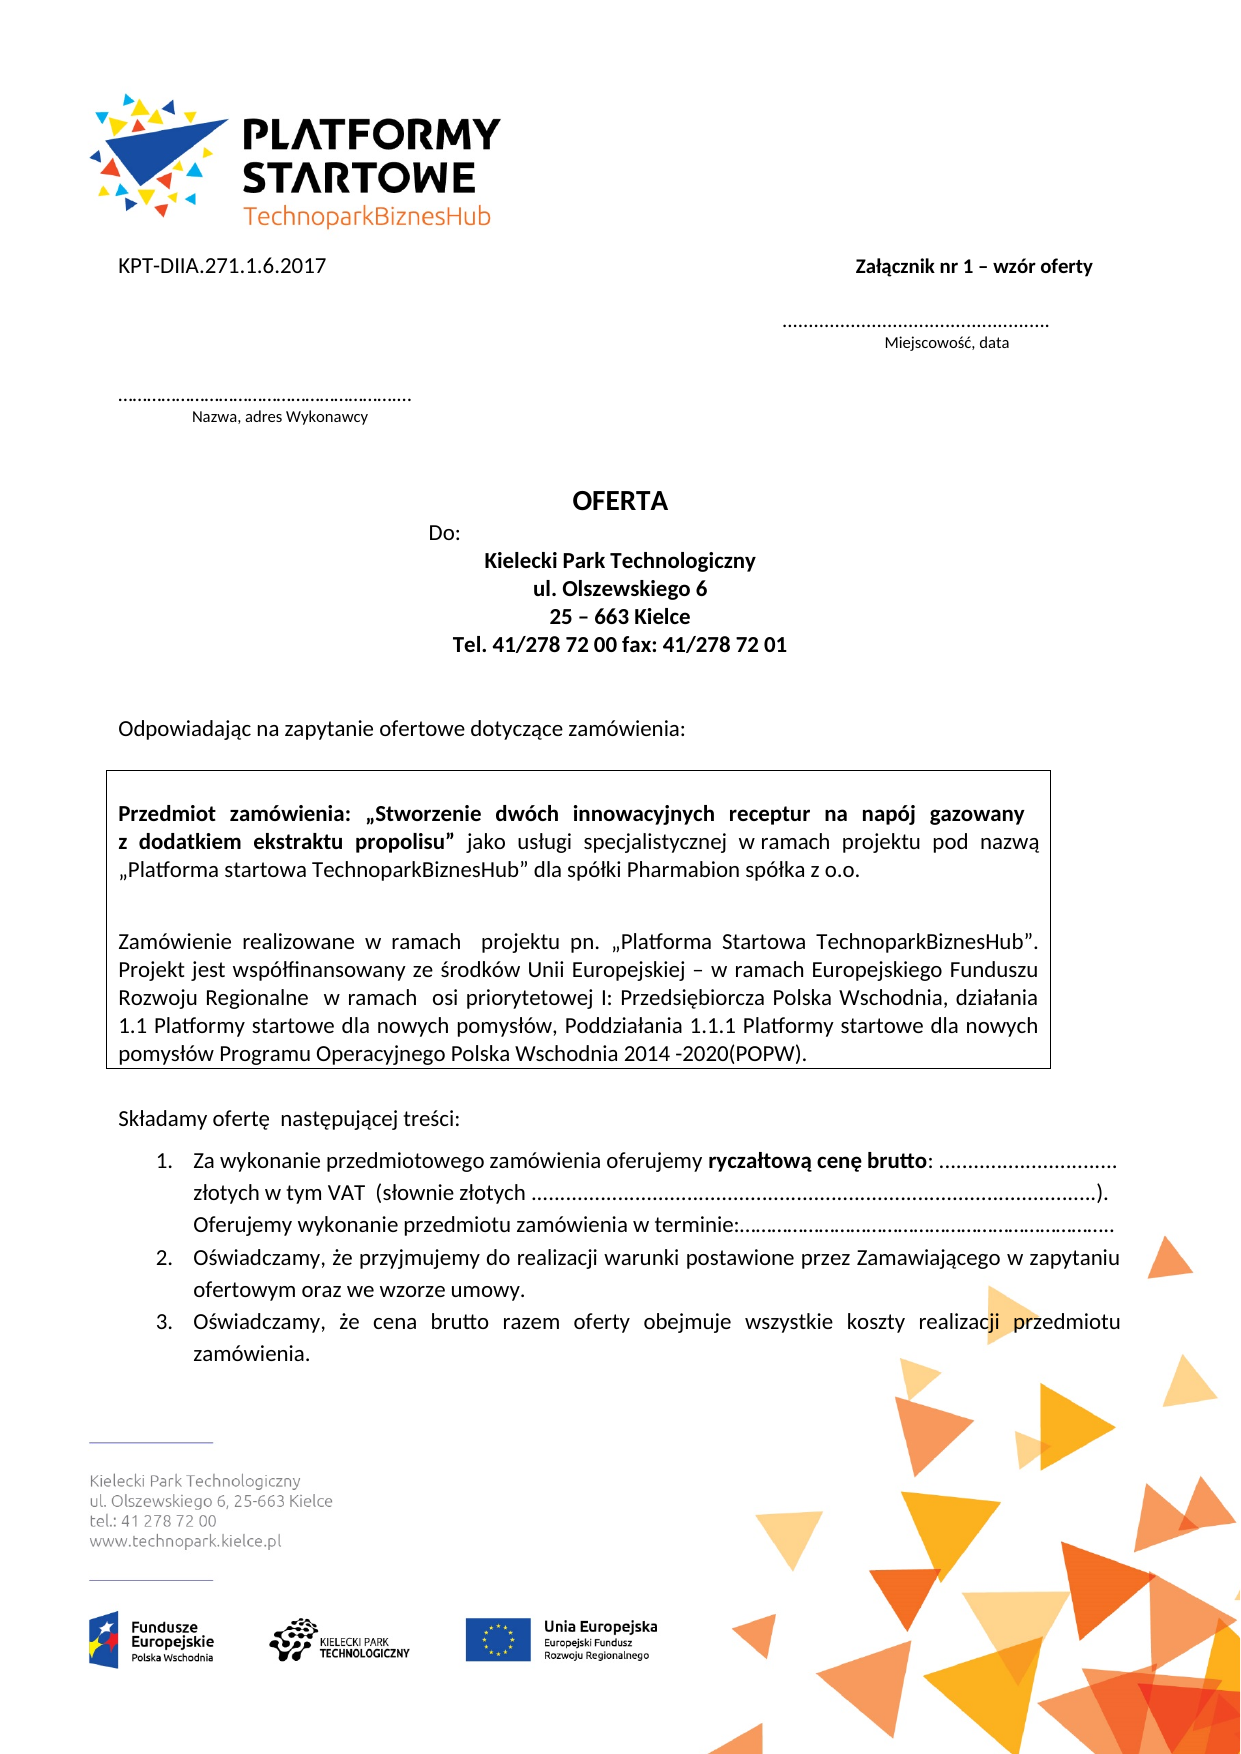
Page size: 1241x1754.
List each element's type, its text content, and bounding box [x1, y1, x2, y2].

text Miejscowość, data [718, 332, 1112, 353]
text ………………………………………………….… [118, 381, 474, 406]
text KPT-DIIA.271.1.6.2017 Załącznik nr 1 – wzór oferty [118, 251, 1122, 279]
text ................................................... [118, 307, 1112, 332]
text OFERTA [118, 482, 1122, 518]
list Oświadczamy, że przyjmujemy do realizacji warunki postawione przez Zamawiającego w zapytaniu ofertowym oraz we wzorze umowy. [156, 1243, 1122, 1303]
text Odpowiadając na zapytanie ofertowe dotyczące zamówienia: [118, 714, 1122, 742]
text Oferujemy wykonanie przedmiotu zamówienia w terminie:…………………………………………………………….. [193, 1211, 1122, 1239]
text Kielecki Park Technologiczny ul. Olszewskiego 6 25 – 663 Kielce Tel. 41/278 72 00 fax: 41/278 72 01 [118, 546, 1122, 658]
picture [0, 0, 1241, 1754]
list Za wykonanie przedmiotowego zamówienia oferujemy ryczałtową cenę brutto: ............................... złotych w tym VAT (słownie złotych ..................................................................................................). [156, 1146, 1122, 1206]
list Oświadczamy, że cena brutto razem oferty obejmuje wszystkie koszty realizacji przedmiotu zamówienia. [156, 1307, 1122, 1367]
table_header Przedmiot zamówienia: „Stworzenie dwóch innowacyjnych receptur na napój gazowany z dodatkiem ekstraktu propolisu” jako usługi specjalistycznej w ramach projektu pod nazwą „Platforma startowa TechnoparkBiznesHub” dla spółki Pharmabion spółka z o.o. Zamówienie realizowane w ramach projektu pn. „Platforma Startowa TechnoparkBiznesHub”. Projekt jest współfinansowany ze środków Unii Europejskiej – w ramach Europejskiego Funduszu Rozwoju Regionalne w ramach osi priorytetowej I: Przedsiębiorcza Polska Wschodnia, działania 1.1 Platformy startowe dla nowych pomysłów, Poddziałania 1.1.1 Platformy startowe dla nowych pomysłów Programu Operacyjnego Polska Wschodnia 2014 -2020(POPW). [107, 771, 1050, 1068]
text Składamy ofertę następującej treści: [118, 1104, 1122, 1132]
text Do: [413, 518, 1122, 546]
text Nazwa, adres Wykonawcy [118, 406, 474, 427]
